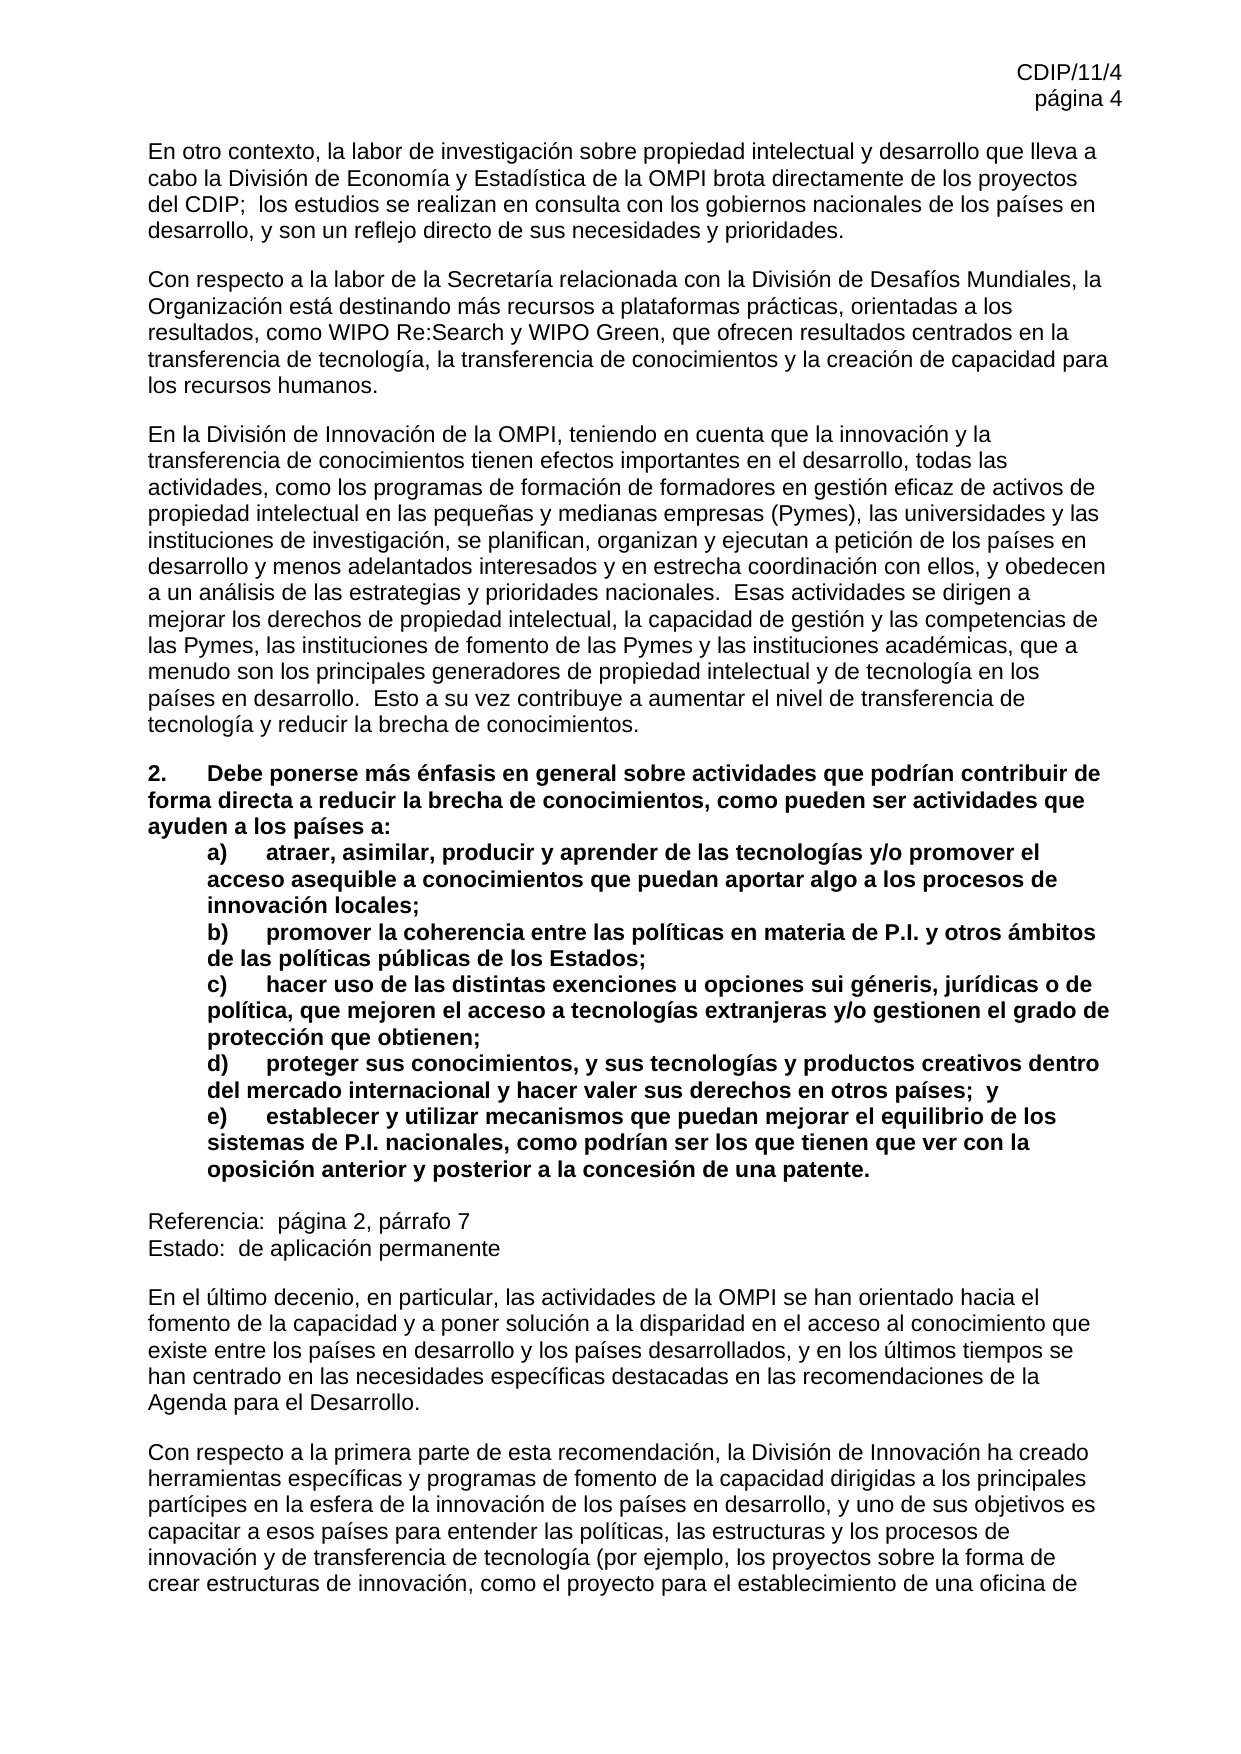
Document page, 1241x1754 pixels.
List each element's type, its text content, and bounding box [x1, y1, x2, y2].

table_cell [136, 138, 1122, 760]
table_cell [136, 1208, 1122, 1597]
table_cell Debe ponerse más énfasis en general sobre actividades que podrían contribuir de forma directa a reducir la brecha de conocimientos, como pueden ser actividades que ayuden a los países a: a) atraer, asimilar, producir y aprender de las tecnologías y/o promover el acceso asequible a conocimientos que puedan aportar algo a los procesos de innovación locales; b) promover la coherencia entre las políticas en materia de P.I. y otros ámbitos de las políticas públicas de los Estados; c) hacer uso de las distintas exenciones u opciones sui géneris, jurídicas o de política, que mejoren el acceso a tecnologías extranjeras y/o gestionen el grado de protección que obtienen; d) proteger sus conocimientos, y sus tecnologías y productos creativos dentro del mercado internacional y hacer valer sus derechos en otros países; y e) establecer y utilizar mecanismos que puedan mejorar el equilibrio de los sistemas de P.I. nacionales, como podrían ser los que tienen que ver con la oposición anterior y posterior a la concesión de una patente. [136, 760, 1122, 1208]
